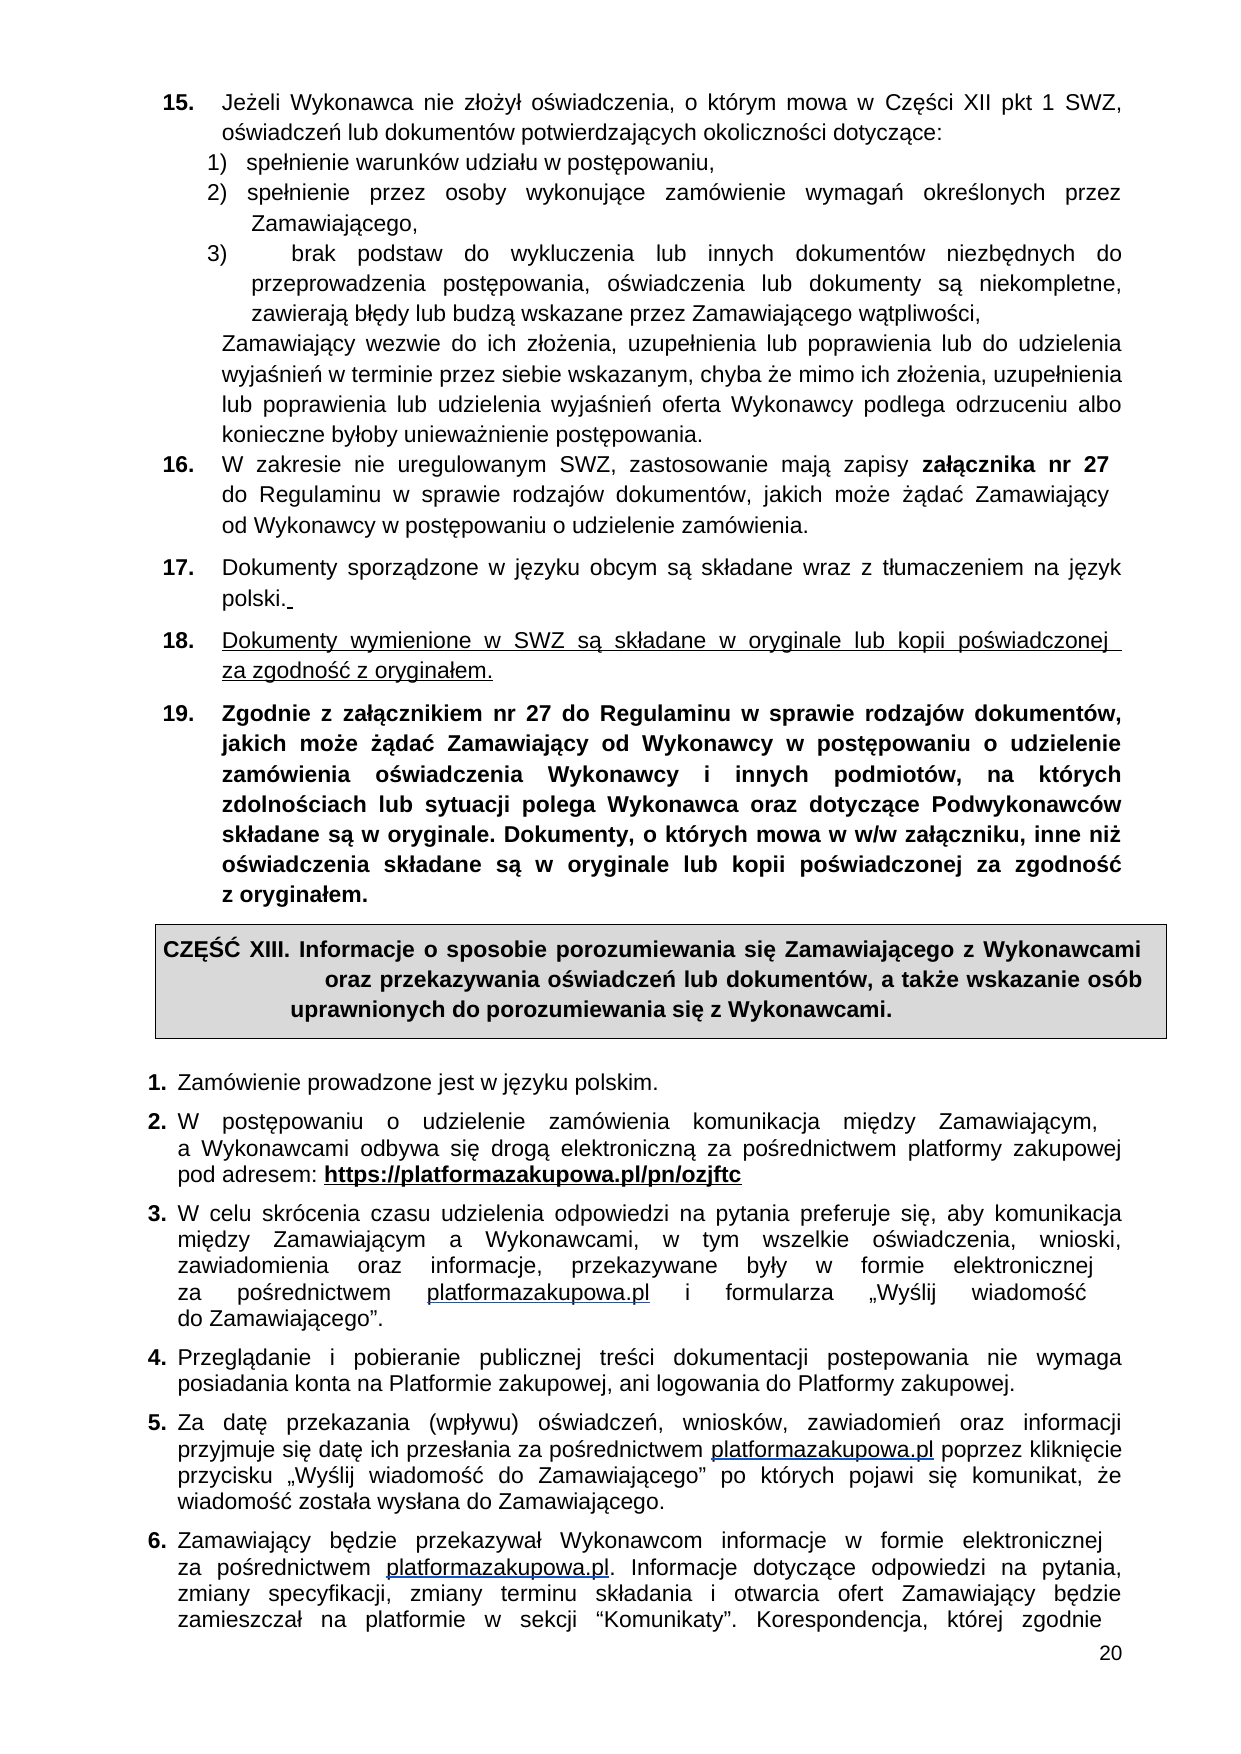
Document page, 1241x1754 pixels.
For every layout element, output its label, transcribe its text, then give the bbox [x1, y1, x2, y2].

list Przeglądanie i pobieranie publicznej treści dokumentacji postepowania nie wymaga posiadania konta na Platformie zakupowej, ani logowania do Platformy zakupowej. [148, 1344, 1122, 1397]
list Jeżeli Wykonawca nie złożył oświadczenia, o którym mowa w Części XII pkt 1 SWZ, oświadczeń lub dokumentów potwierdzających okoliczności dotyczące: [162, 89, 1122, 145]
list 3) brak podstaw do wykluczenia lub innych dokumentów niezbędnych do przeprowadzenia postępowania, oświadczenia lub dokumenty są niekompletne, zawierają błędy lub budzą wskazane przez Zamawiającego wątpliwości, [207, 240, 1122, 326]
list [148, 1527, 1122, 1633]
list Za datę przekazania (wpływu) oświadczeń, wniosków, zawiadomień oraz informacji przyjmuje się datę ich przesłania za pośrednictwem platformazakupowa.pl poprzez kliknięcie przycisku „Wyślij wiadomość do Zamawiającego” po których pojawi się komunikat, że wiadomość została wysłana do Zamawiającego. [148, 1409, 1122, 1515]
list Zamawiający wezwie do ich złożenia, uzupełnienia lub poprawienia lub do udzielenia wyjaśnień w terminie przez siebie wskazanym, chyba że mimo ich złożenia, uzupełnienia lub poprawienia lub udzielenia wyjaśnień oferta Wykonawcy podlega odrzuceniu albo konieczne byłoby unieważnienie postępowania. [222, 330, 1122, 447]
list Zgodnie z załącznikiem nr 27 do Regulaminu w sprawie rodzajów dokumentów, jakich może żądać Zamawiający od Wykonawcy w postępowaniu o udzielenie zamówienia oświadczenia Wykonawcy i innych podmiotów, na których zdolnościach lub sytuacji polega Wykonawca oraz dotyczące Podwykonawców składane są w oryginale. Dokumenty, o których mowa w w/w załączniku, inne niż oświadczenia składane są w oryginale lub kopii poświadczonej za zgodność z oryginałem. [162, 700, 1122, 908]
list W celu skrócenia czasu udzielenia odpowiedzi na pytania preferuje się, aby komunikacja między Zamawiającym a Wykonawcami, w tym wszelkie oświadczenia, wnioski, zawiadomienia oraz informacje, przekazywane były w formie elektronicznej za pośrednictwem platformazakupowa.pl i formularza „Wyślij wiadomość do Zamawiającego”. [148, 1200, 1122, 1332]
list W postępowaniu o udzielenie zamówienia komunikacja między Zamawiającym, a Wykonawcami odbywa się drogą elektroniczną za pośrednictwem platformy zakupowej pod adresem: https://platformazakupowa.pl/pn/ozjftc [148, 1108, 1122, 1187]
list Zamówienie prowadzone jest w języku polskim. [148, 1069, 1122, 1096]
list Dokumenty wymienione w SWZ są składane w oryginale lub kopii poświadczonej za zgodność z oryginałem. [162, 627, 1122, 684]
table_header CZĘŚĆ XIII. Informacje o sposobie porozumiewania się Zamawiającego z Wykonawcami oraz przekazywania oświadczeń lub dokumentów, a także wskazanie osób uprawnionych do porozumiewania się z Wykonawcami. [156, 925, 1166, 1038]
list Dokumenty sporządzone w języku obcym są składane wraz z tłumaczeniem na język polski. [162, 554, 1122, 611]
list 1) spełnienie warunków udziału w postępowaniu, [207, 149, 1122, 175]
list W zakresie nie uregulowanym SWZ, zastosowanie mają zapisy załącznika nr 27 do Regulaminu w sprawie rodzajów dokumentów, jakich może żądać Zamawiający od Wykonawcy w postępowaniu o udzielenie zamówienia. [162, 451, 1122, 538]
list 2) spełnienie przez osoby wykonujące zamówienie wymagań określonych przez Zamawiającego, [207, 179, 1122, 236]
